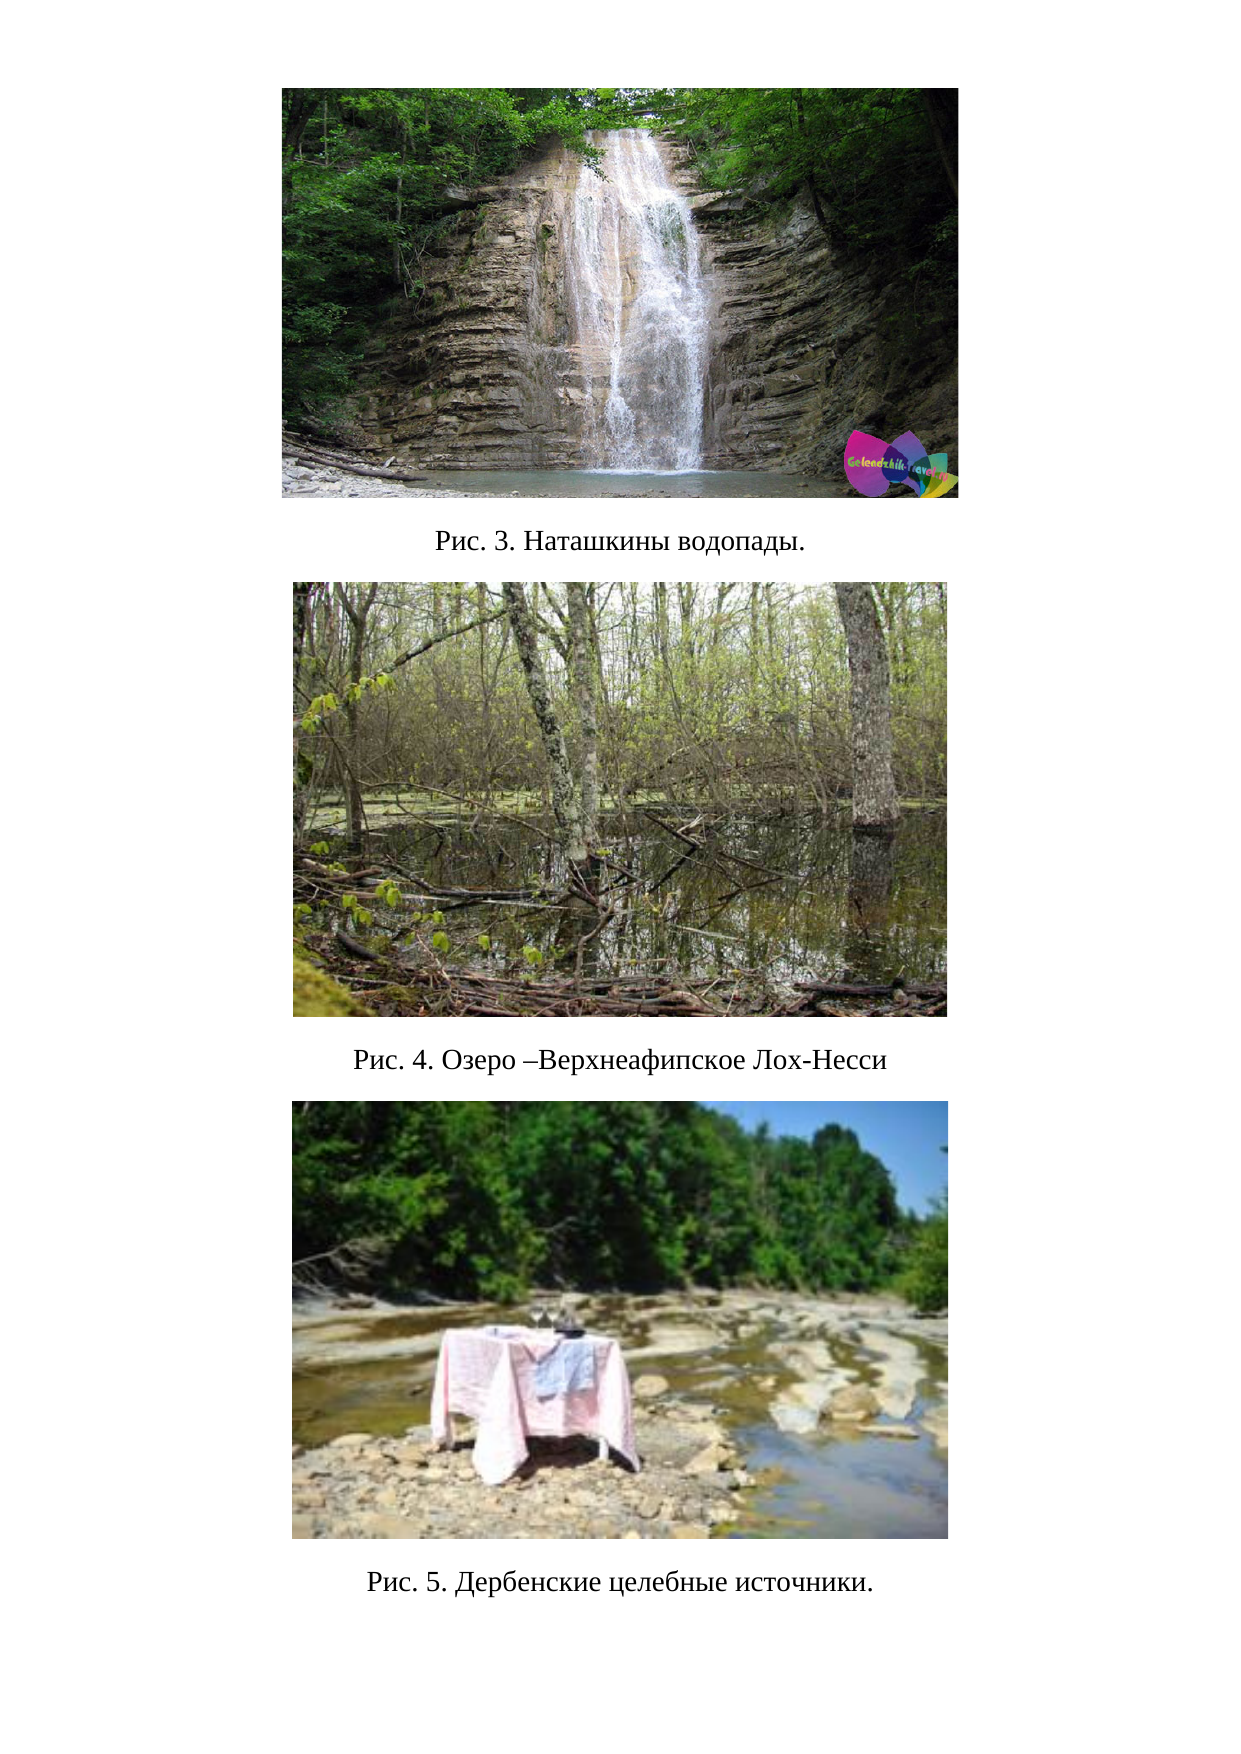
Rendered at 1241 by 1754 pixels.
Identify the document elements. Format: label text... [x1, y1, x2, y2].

text Рис. 3. Наташкины водопады. [89, 523, 1152, 557]
text Рис. 5. Дербенские целебные источники. [89, 1564, 1152, 1597]
picture [293, 582, 948, 1017]
picture [292, 1101, 949, 1539]
picture [281, 88, 959, 498]
text Рис. 4. Озеро –Верхнеафипское Лох-Несси [89, 1042, 1152, 1075]
